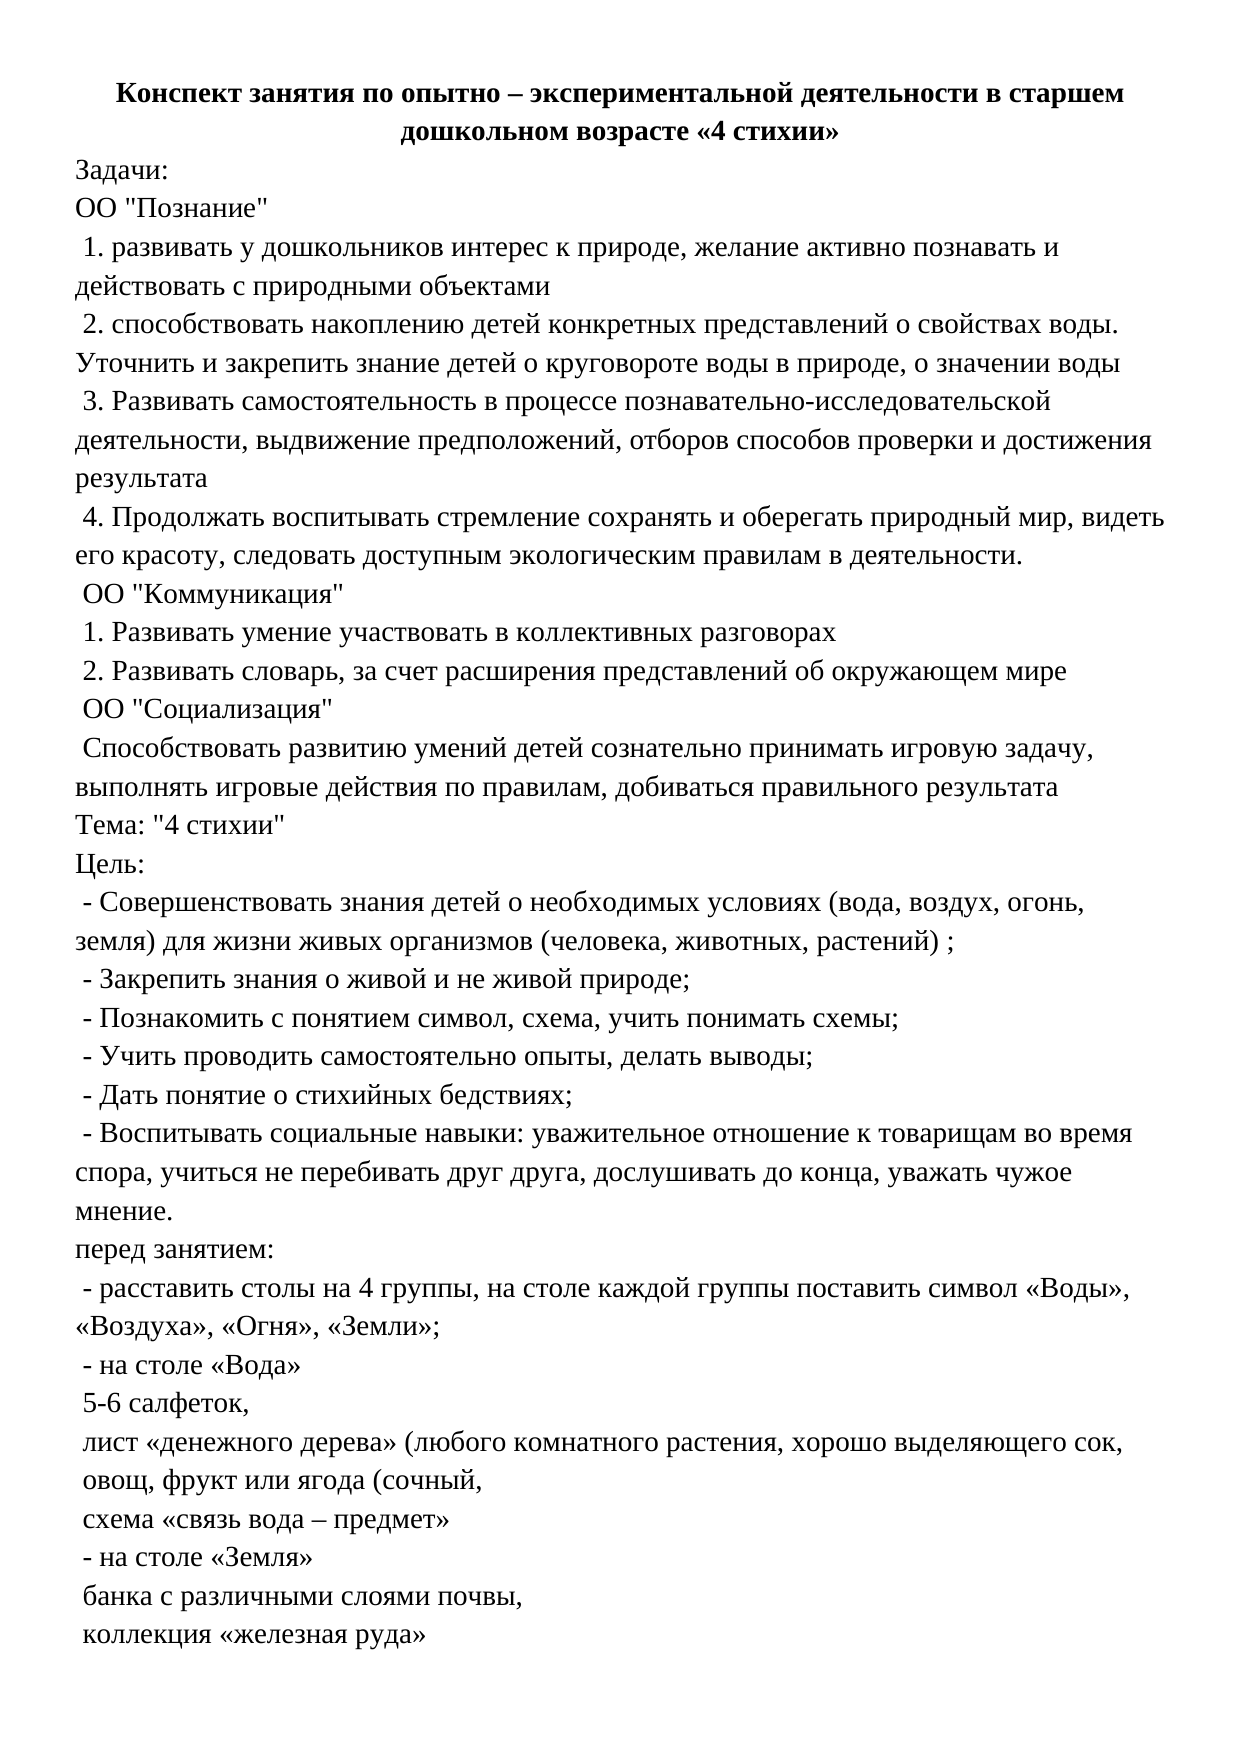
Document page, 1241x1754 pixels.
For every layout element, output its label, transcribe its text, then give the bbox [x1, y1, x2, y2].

text ОО "Социализация" [75, 692, 1165, 725]
text банка с различными слоями почвы, [75, 1578, 1165, 1612]
text - Воспитывать социальные навыки: уважительное отношение к товарищам во время спора, учиться не перебивать друг друга, дослушивать до конца, уважать чужое мнение. [75, 1116, 1165, 1226]
text Способствовать развитию умений детей сознательно принимать игровую задачу, выполнять игровые действия по правилам, добиваться правильного результата [75, 730, 1165, 802]
text 3. Развивать самостоятельность в процессе познавательно-исследовательской деятельности, выдвижение предположений, отборов способов проверки и достижения результата [75, 383, 1165, 494]
text Цель: [75, 846, 1165, 879]
text схема «связь вода – предмет» [75, 1501, 1165, 1534]
text 4. Продолжать воспитывать стремление сохранять и оберегать природный мир, видеть его красоту, следовать доступным экологическим правилам в деятельности. [75, 499, 1165, 571]
text 2. Развивать словарь, за счет расширения представлений об окружающем мире [75, 653, 1165, 687]
text 1. развивать у дошкольников интерес к природе, желание активно познавать и действовать с природными объектами [75, 229, 1165, 301]
text ОО "Познание" [75, 191, 1165, 224]
text 1. Развивать умение участвовать в коллективных разговорах [75, 614, 1165, 648]
text - Совершенствовать знания детей о необходимых условиях (вода, воздух, огонь, земля) для жизни живых организмов (человека, животных, растений) ; [75, 884, 1165, 956]
text Задачи: [75, 152, 1165, 186]
text Тема: "4 стихии" [75, 807, 1165, 841]
text перед занятием: [75, 1231, 1165, 1265]
text 5-6 салфеток, [75, 1385, 1165, 1419]
text коллекция «железная руда» [75, 1617, 1165, 1650]
text - Учить проводить самостоятельно опыты, делать выводы; [75, 1038, 1165, 1072]
text - Дать понятие о стихийных бедствиях; [75, 1077, 1165, 1111]
text лист «денежного дерева» (любого комнатного растения, хорошо выделяющего сок, [75, 1424, 1165, 1457]
text 2. способствовать накоплению детей конкретных представлений о свойствах воды. Уточнить и закрепить знание детей о круговороте воды в природе, о значении воды [75, 306, 1165, 378]
text Конспект занятия по опытно – экспериментальной деятельности в старшем дошкольном возрасте «4 стихии» [75, 75, 1165, 147]
text - Закрепить знания о живой и не живой природе; [75, 961, 1165, 995]
text - расставить столы на 4 группы, на столе каждой группы поставить символ «Воды», «Воздуха», «Огня», «Земли»; [75, 1270, 1165, 1342]
text овощ, фрукт или ягода (сочный, [75, 1462, 1165, 1496]
text - на столе «Земля» [75, 1539, 1165, 1573]
text ОО "Коммуникация" [75, 576, 1165, 609]
text - на столе «Вода» [75, 1347, 1165, 1380]
text - Познакомить с понятием символ, схема, учить понимать схемы; [75, 1000, 1165, 1033]
